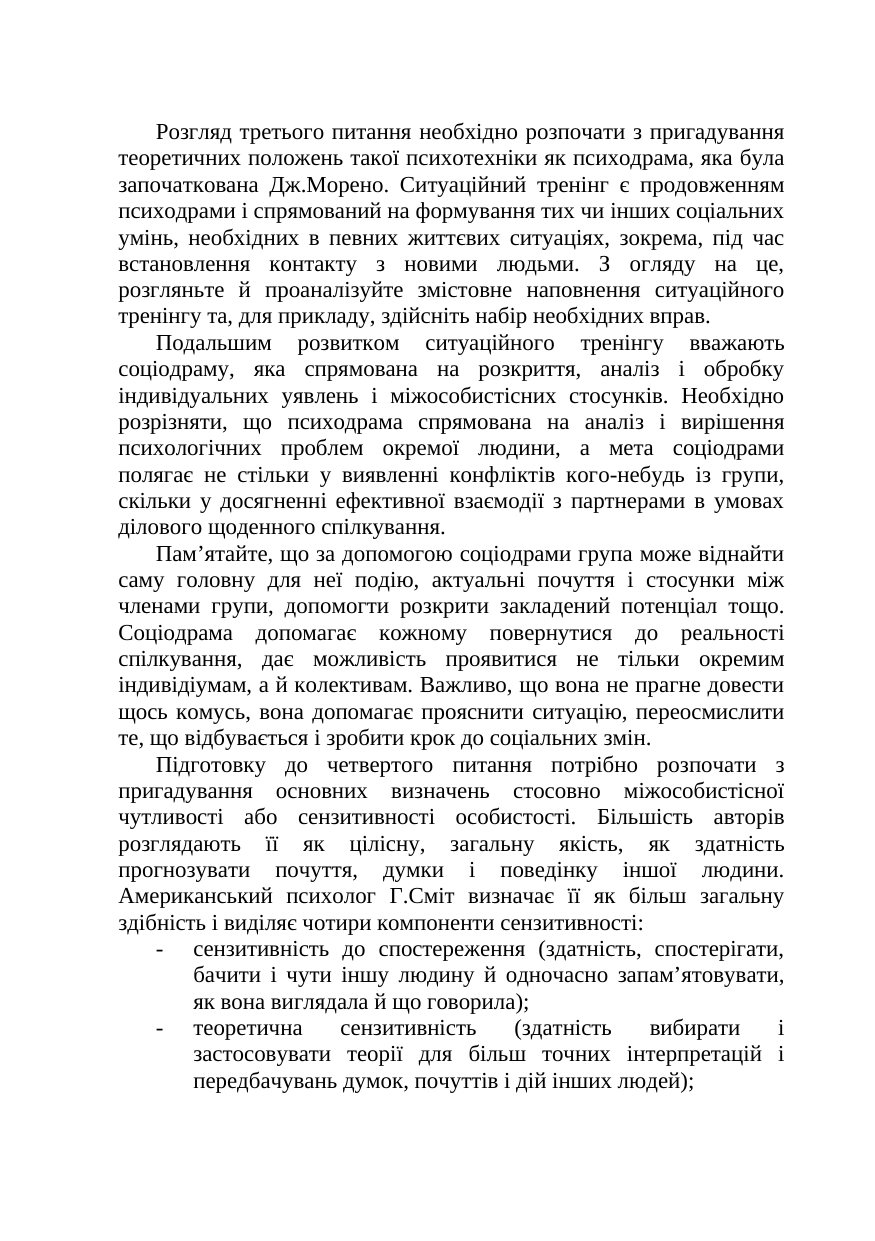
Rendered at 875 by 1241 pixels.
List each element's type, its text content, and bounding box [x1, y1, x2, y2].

list теоретична сензитивність (здатність вибирати і застосовувати теорії для більш точних інтерпретацій і передбачувань думок, почуттів і дій інших людей); [156, 1014, 785, 1093]
text Підготовку до четвертого питання потрібно розпочати з пригадування основних визначень стосовно міжособистісної чутливості або сензитивності особистості. Більшість авторів розглядають її як цілісну, загальну якість, як здатність прогнозувати почуття, думки і поведінку іншої людини. Американський психолог Г.Сміт визначає її як більш загальну здібність і виділяє чотири компоненти сензитивності: [118, 751, 785, 935]
text Пам’ятайте, що за допомогою соціодрами група може віднайти саму головну для неї подію, актуальні почуття і стосунки між членами групи, допомогти розкрити закладений потенціал тощо. Соціодрама допомагає кожному повернутися до реальності спілкування, дає можливість проявитися не тільки окремим індивідіумам, а й колективам. Важливо, що вона не прагне довести щось комусь, вона допомагає прояснити ситуацію, переосмислити те, що відбувається і зробити крок до соціальних змін. [118, 540, 785, 751]
text Розгляд третього питання необхідно розпочати з пригадування теоретичних положень такої психотехніки як психодрама, яка була започаткована Дж.Морено. Ситуаційний тренінг є продовженням психодрами і спрямований на формування тих чи інших соціальних умінь, необхідних в певних життєвих ситуаціях, зокрема, під час встановлення контакту з новими людьми. З огляду на це, розгляньте й проаналізуйте змістовне наповнення ситуаційного тренінгу та, для прикладу, здійсніть набір необхідних вправ. [118, 118, 785, 329]
text Подальшим розвитком ситуаційного тренінгу вважають соціодраму, яка спрямована на розкриття, аналіз і обробку індивідуальних уявлень і міжособистісних стосунків. Необхідно розрізняти, що психодрама спрямована на аналіз і вирішення психологічних проблем окремої людини, а мета соціодрами полягає не стільки у виявленні конфліктів кого-небудь із групи, скільки у досягненні ефективної взаємодії з партнерами в умовах ділового щоденного спілкування. [118, 329, 785, 540]
list сензитивність до спостереження (здатність, спостерігати, бачити і чути іншу людину й одночасно запам’ятовувати, як вона виглядала й що говорила); [156, 935, 785, 1014]
